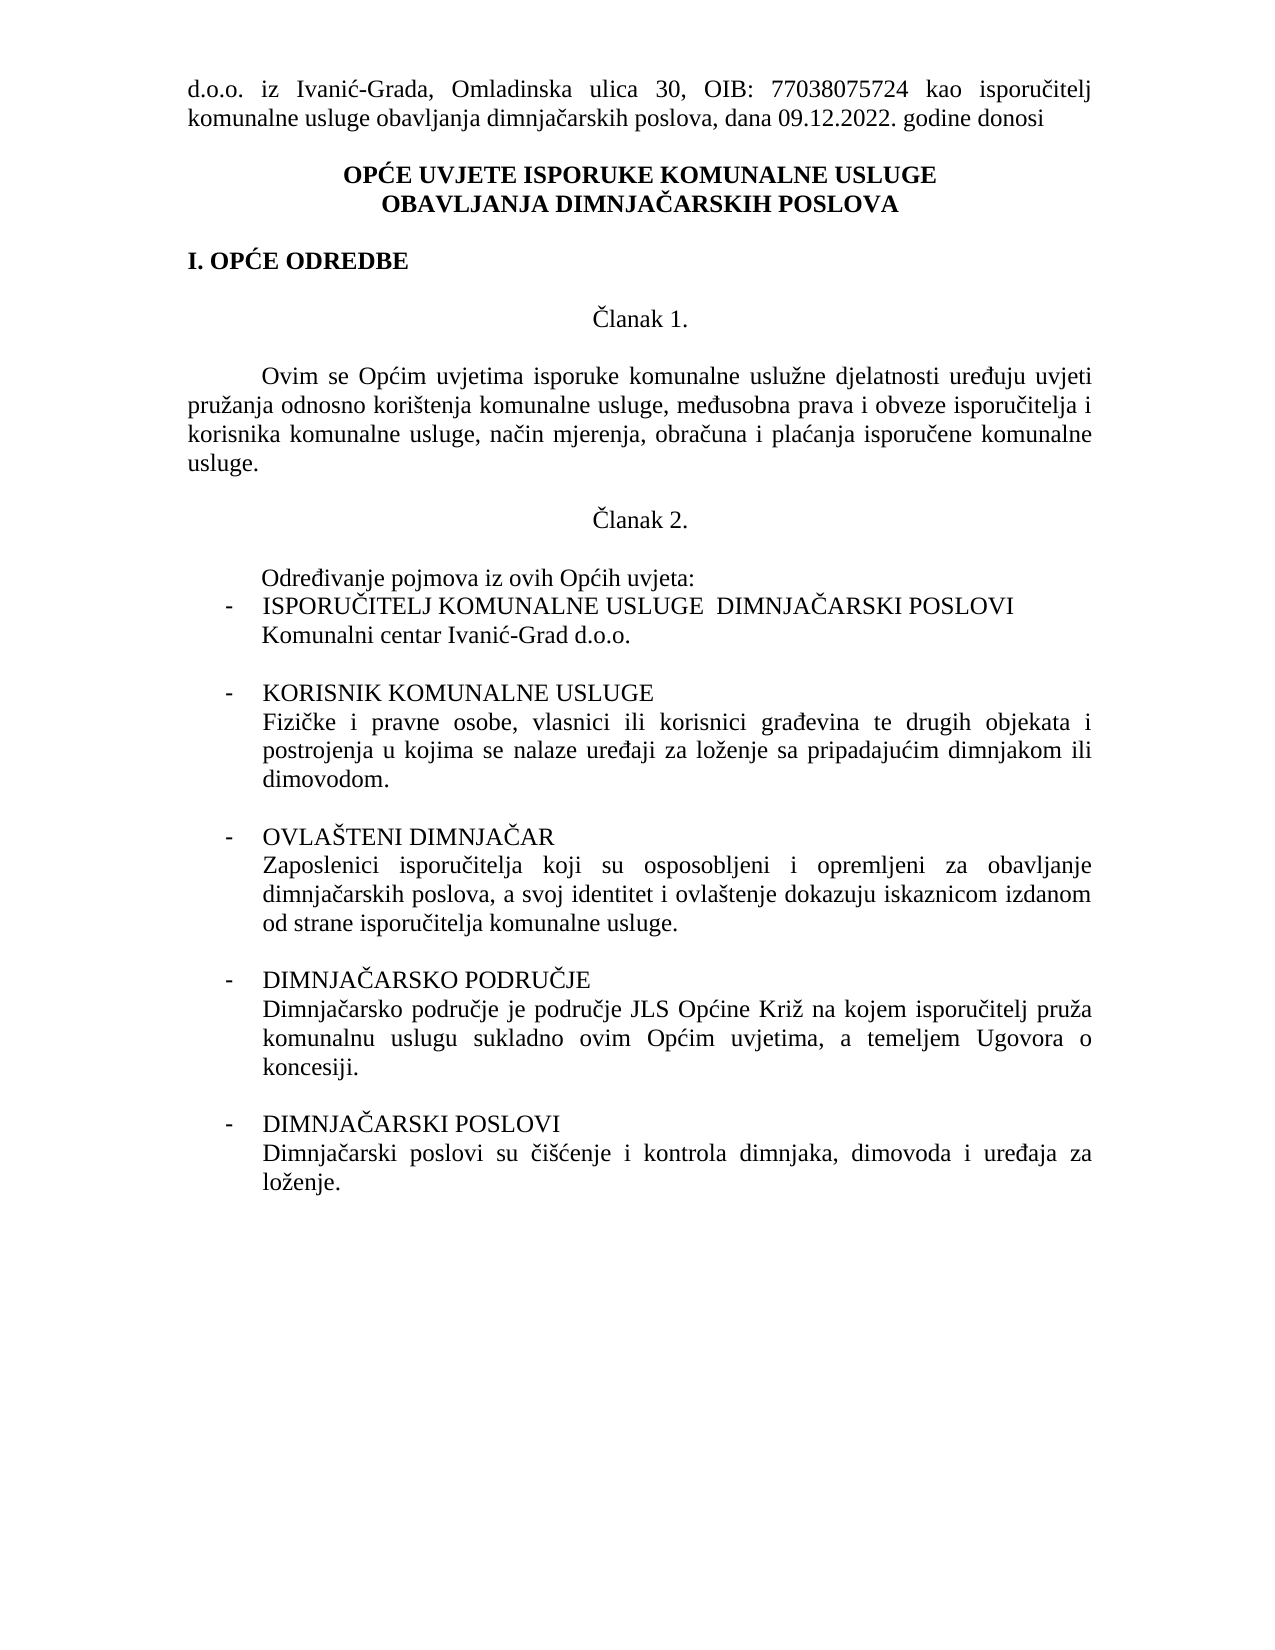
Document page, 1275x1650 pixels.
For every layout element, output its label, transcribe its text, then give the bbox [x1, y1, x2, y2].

text Komunalni centar Ivanić-Grad d.o.o. [187, 620, 1093, 649]
list DIMNJAČARSKO PODRUČJE [225, 965, 1093, 994]
text Ovim se Općim uvjetima isporuke komunalne uslužne djelatnosti uređuju uvjeti pružanja odnosno korištenja komunalne usluge, međusobna prava i obveze isporučitelja i korisnika komunalne usluge, način mjerenja, obračuna i plaćanja isporučene komunalne usluge. [187, 361, 1093, 476]
text I. OPĆE ODREDBE [187, 246, 1093, 275]
list Dimnjačarski poslovi su čišćenje i kontrola dimnjaka, dimovoda i uređaja za loženje. [262, 1138, 1093, 1196]
text OPĆE UVJETE ISPORUKE KOMUNALNE USLUGE [187, 160, 1093, 189]
list Dimnjačarsko područje je područje JLS Općine Križ na kojem isporučitelj pruža komunalnu uslugu sukladno ovim Općim uvjetima, a temeljem Ugovora o koncesiji. [262, 994, 1093, 1081]
list DIMNJAČARSKI POSLOVI [225, 1109, 1093, 1138]
text Određivanje pojmova iz ovih Općih uvjeta: [187, 563, 1093, 591]
text Članak 1. [187, 304, 1093, 333]
list OVLAŠTENI DIMNJAČAR [225, 822, 1093, 850]
list ISPORUČITELJ KOMUNALNE USLUGE DIMNJAČARSKI POSLOVI [225, 591, 1093, 620]
list KORISNIK KOMUNALNE USLUGE [225, 678, 1093, 707]
text Članak 2. [187, 505, 1093, 534]
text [187, 74, 1093, 131]
list Fizičke i pravne osobe, vlasnici ili korisnici građevina te drugih objekata i postrojenja u kojima se nalaze uređaji za loženje sa pripadajućim dimnjakom ili dimovodom. [262, 707, 1093, 793]
list Zaposlenici isporučitelja koji su osposobljeni i opremljeni za obavljanje dimnjačarskih poslova, a svoj identitet i ovlaštenje dokazuju iskaznicom izdanom od strane isporučitelja komunalne usluge. [262, 850, 1093, 937]
text OBAVLJANJA DIMNJAČARSKIH POSLOVA [187, 189, 1093, 218]
